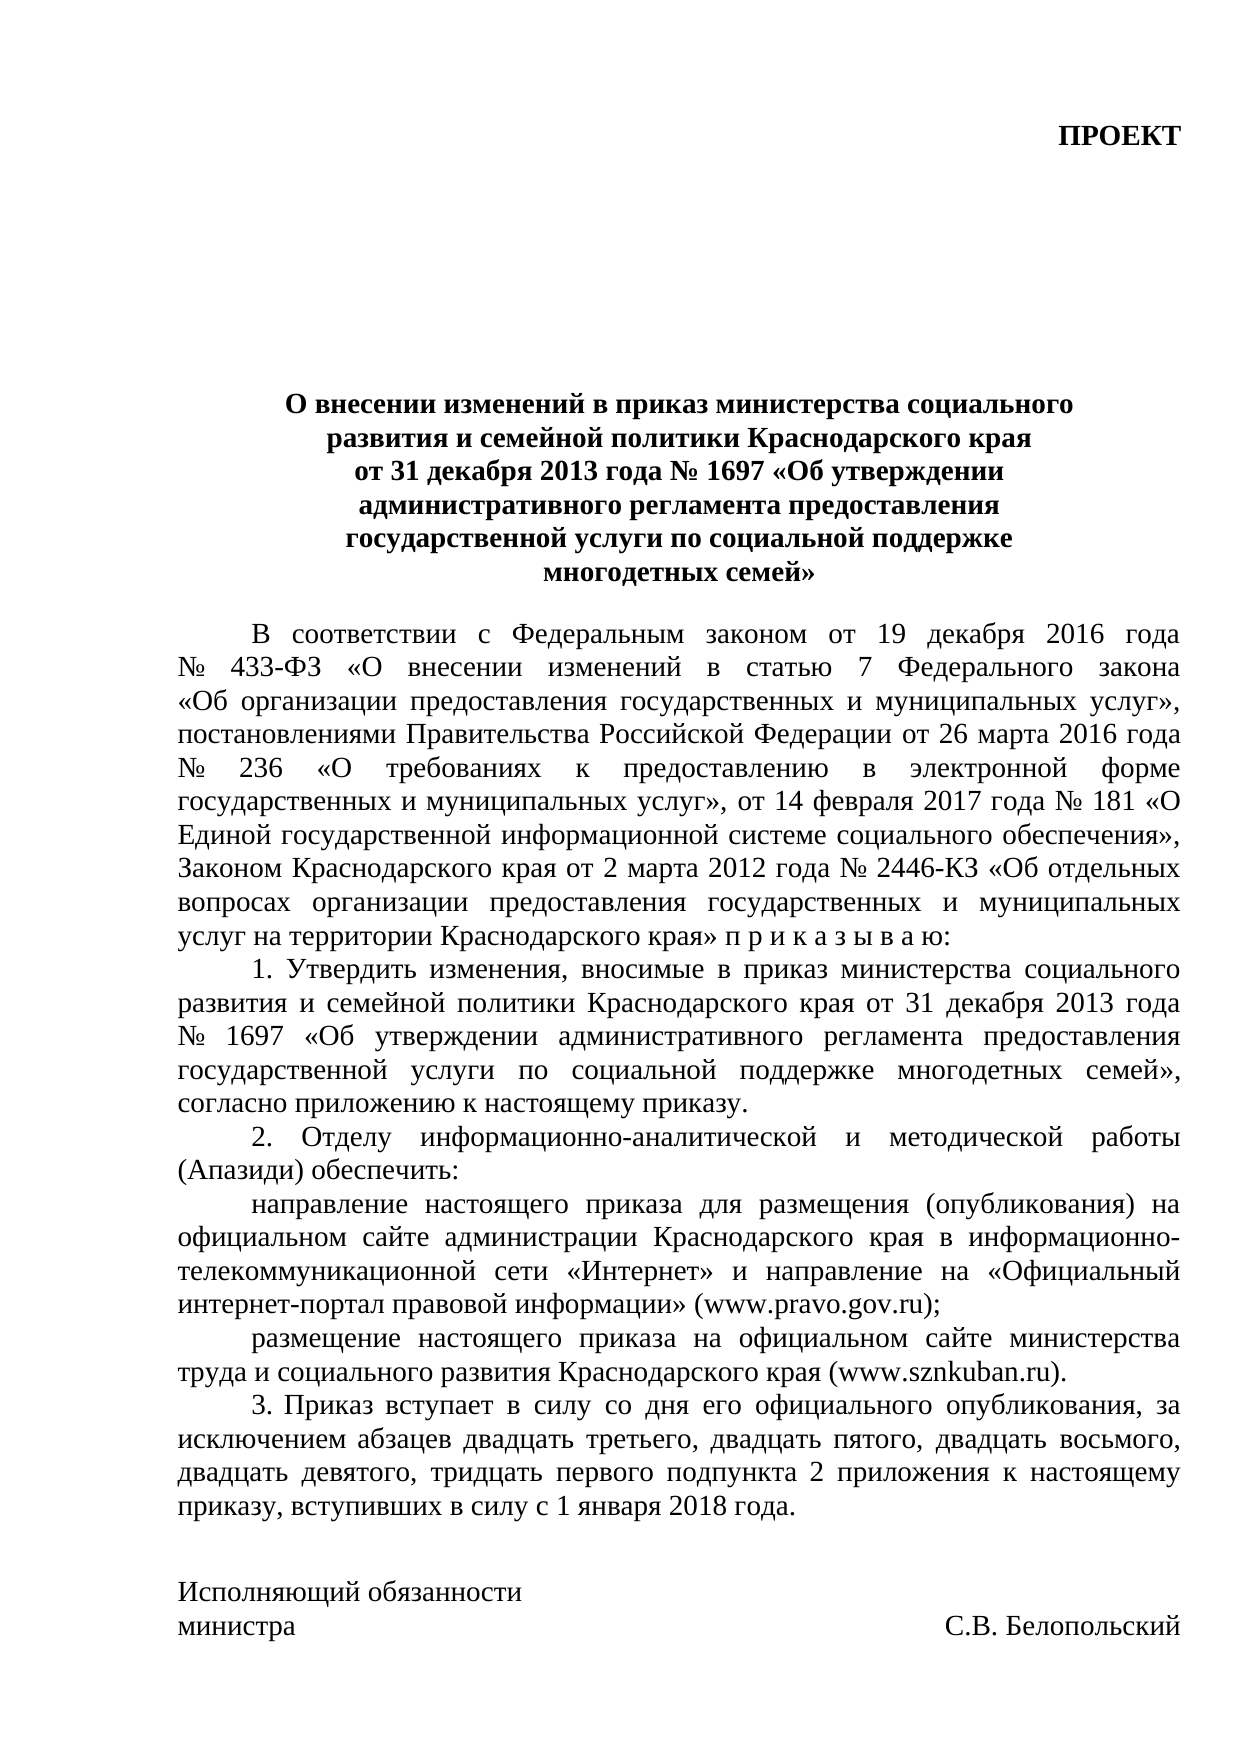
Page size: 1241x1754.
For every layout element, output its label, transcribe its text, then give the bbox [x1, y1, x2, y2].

text министра С.В. Белопольский [177, 1608, 1181, 1641]
text от 31 декабря 2013 года № 1697 «Об утверждении [177, 453, 1181, 487]
text государственной услуги по социальной поддержке [177, 521, 1181, 554]
text направление настоящего приказа для размещения (опубликования) на официальном сайте администрации Краснодарского края в информационно-телекоммуникационной сети «Интернет» и направление на «Официальный интернет-портал правовой информации» (www.pravo.gov.ru); [177, 1186, 1181, 1320]
text развития и семейной политики Краснодарского края [177, 420, 1181, 453]
text 3. Приказ вступает в силу со дня его официального опубликования, за исключением абзацев двадцать третьего, двадцать пятого, двадцать восьмого, двадцать девятого, тридцать первого подпункта 2 приложения к настоящему приказу, вступивших в силу с 1 января 2018 года. [177, 1387, 1181, 1521]
text 1. Утвердить изменения, вносимые в приказ министерства социального развития и семейной политики Краснодарского края от 31 декабря 2013 года № 1697 «Об утверждении административного регламента предоставления государственной услуги по социальной поддержке многодетных семей», согласно приложению к настоящему приказу. [177, 951, 1181, 1119]
text О внесении изменений в приказ министерства социального [177, 386, 1181, 420]
text ПРОЕКТ [177, 118, 1181, 152]
text многодетных семей» [177, 554, 1181, 616]
text Исполняющий обязанности [177, 1574, 1181, 1608]
text административного регламента предоставления [177, 487, 1181, 521]
text В соответствии с Федеральным законом от 19 декабря 2016 года № 433-ФЗ «О внесении изменений в статью 7 Федерального закона «Об организации предоставления государственных и муниципальных услуг», постановлениями Правительства Российской Федерации от 26 марта 2016 года № 236 «О требованиях к предоставлению в электронной форме государственных и муниципальных услуг», от 14 февраля 2017 года № 181 «О Единой государственной информационной системе социального обеспечения», Законом Краснодарского края от 2 марта 2012 года № 2446-КЗ «Об отдельных вопросах организации предоставления государственных и муниципальных услуг на территории Краснодарского края» п р и к а з ы в а ю: [177, 616, 1181, 951]
text размещение настоящего приказа на официальном сайте министерства труда и социального развития Краснодарского края (www.sznkuban.ru). [177, 1320, 1181, 1387]
text 2. Отделу информационно-аналитической и методической работы (Апазиди) обеспечить: [177, 1119, 1181, 1186]
